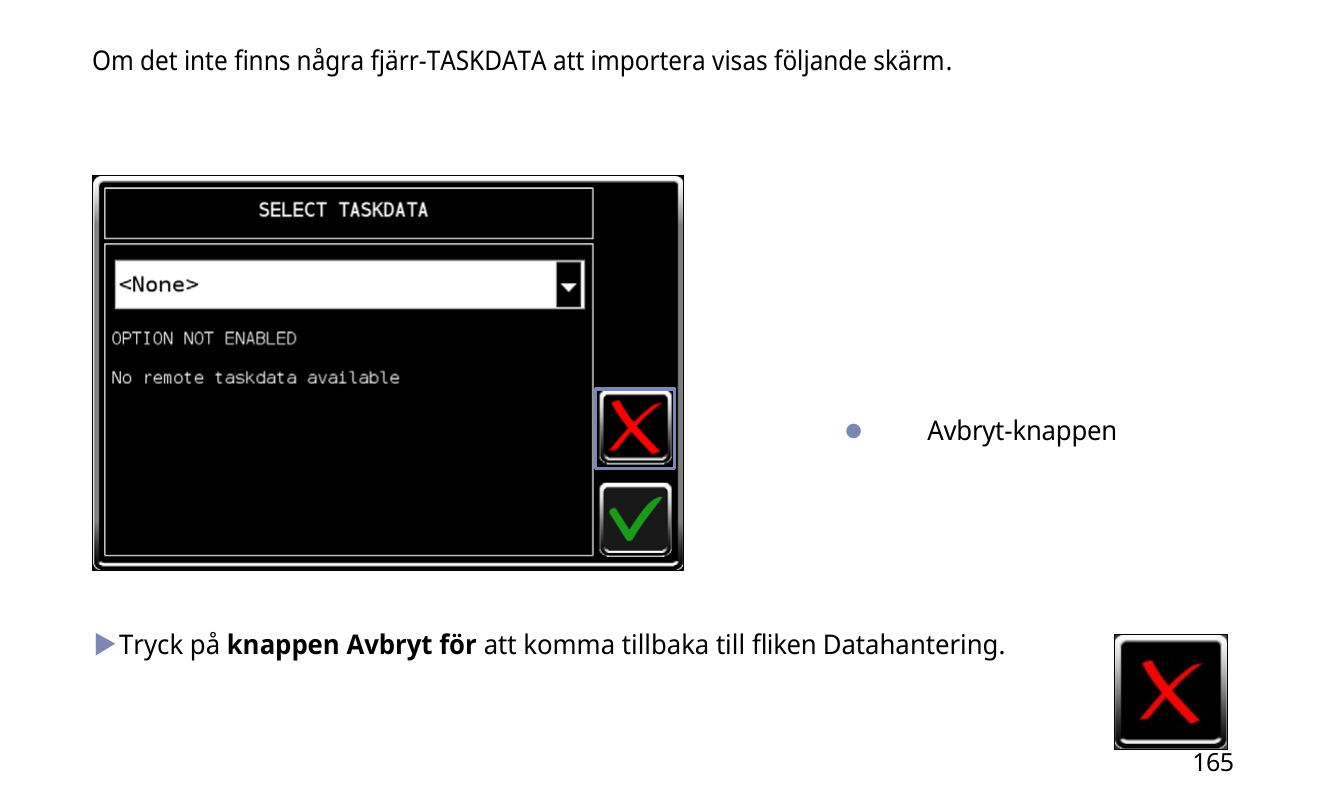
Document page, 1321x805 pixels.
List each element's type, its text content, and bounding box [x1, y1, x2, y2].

text Om det inte finns några fjärr-TASKDATA att importera visas följande skärm. [92, 41, 1258, 78]
list Avbryt-knappen [844, 412, 1258, 449]
picture [1115, 662, 1227, 749]
picture [93, 176, 683, 570]
list Tryck på knappen Avbryt för att komma tillbaka till fliken Datahantering. [93, 625, 1258, 662]
